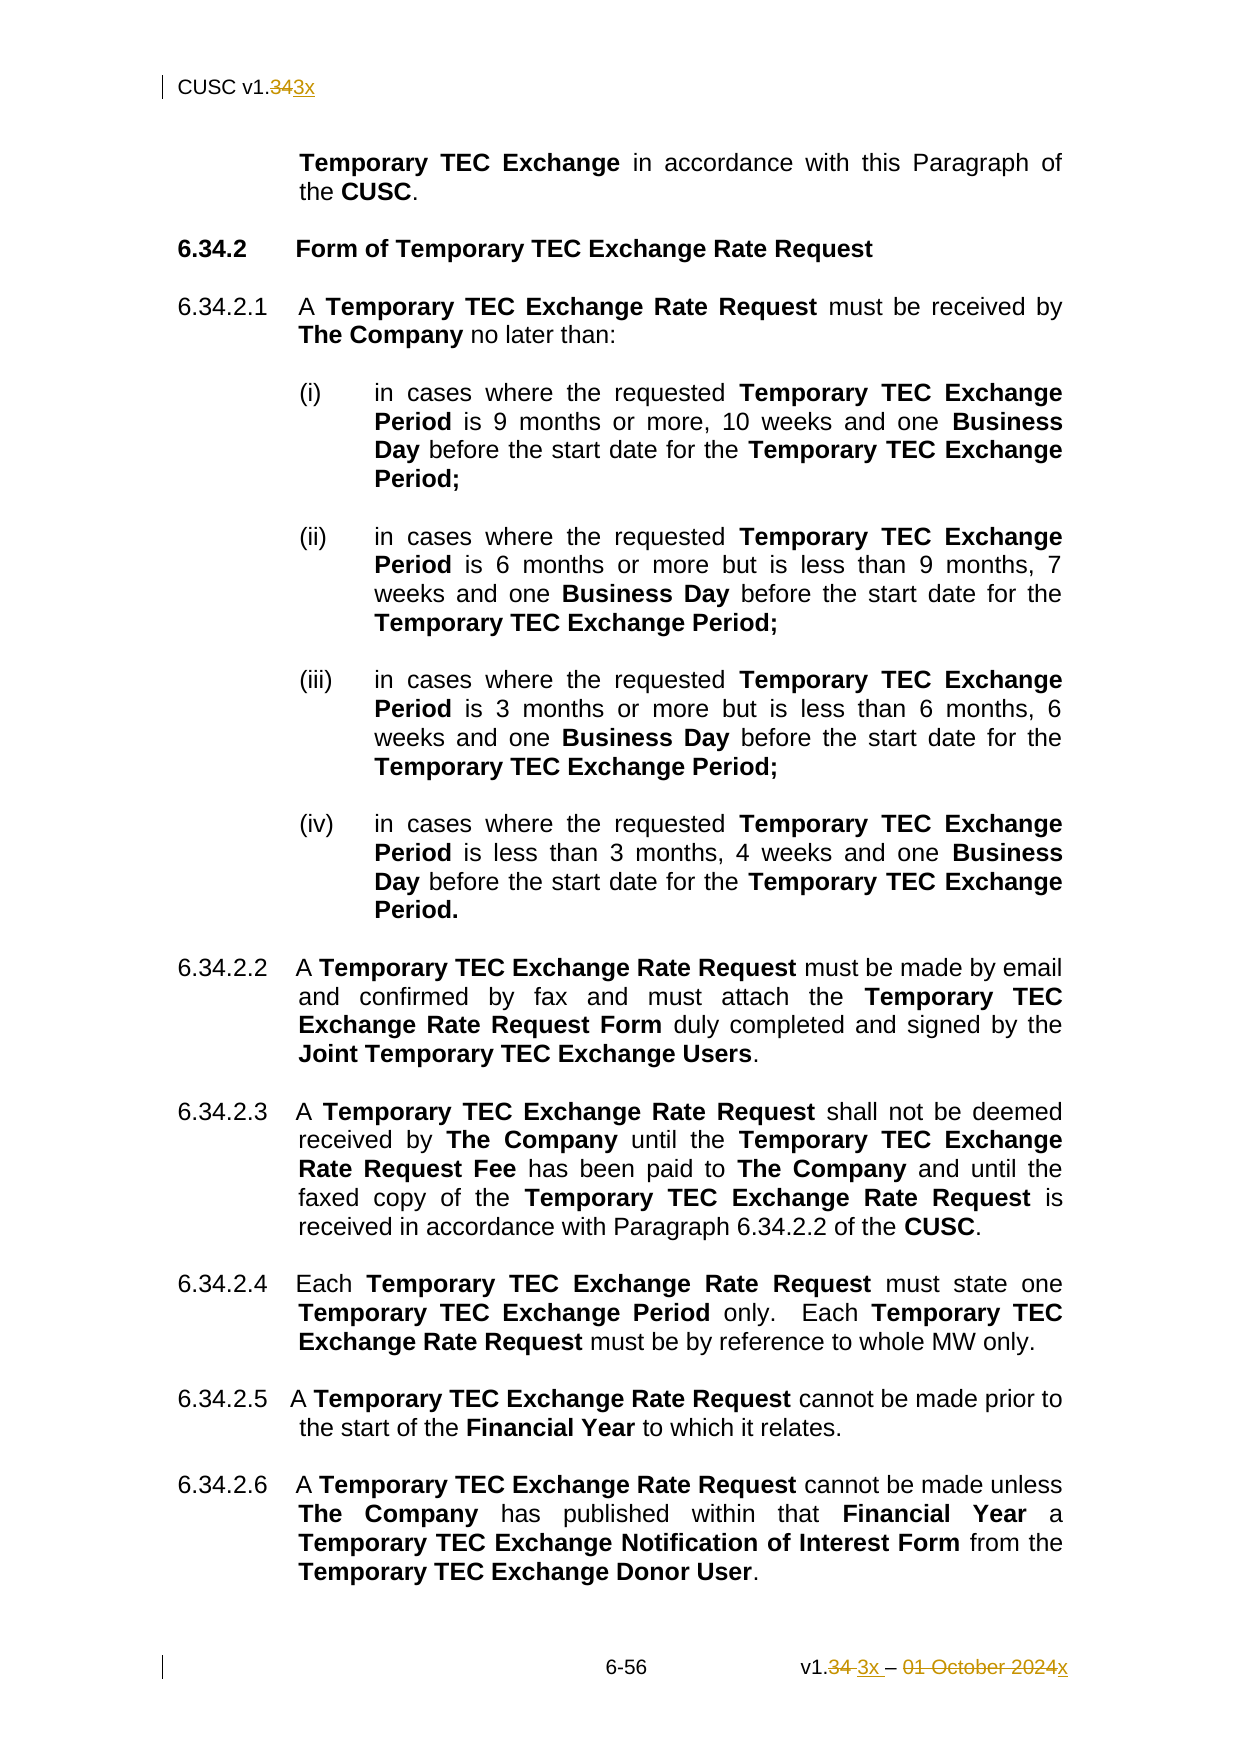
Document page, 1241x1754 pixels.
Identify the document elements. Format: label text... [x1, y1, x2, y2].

text 6.34.2.4 Each Temporary TEC Exchange Rate Request must state one Temporary TEC Exchange Period only. Each Temporary TEC Exchange Rate Request must be by reference to whole MW only. [177, 1269, 1063, 1355]
text (i) in cases where the requested Temporary TEC Exchange Period is 9 months or more, 10 weeks and one Business Day before the start date for the Temporary TEC Exchange Period; [177, 378, 1063, 493]
text (iii) in cases where the requested Temporary TEC Exchange Period is 3 months or more but is less than 6 months, 6 weeks and one Business Day before the start date for the Temporary TEC Exchange Period; [177, 665, 1063, 780]
text (ii) in cases where the requested Temporary TEC Exchange Period is 6 months or more but is less than 9 months, 7 weeks and one Business Day before the start date for the Temporary TEC Exchange Period; [177, 521, 1063, 636]
text (iv) in cases where the requested Temporary TEC Exchange Period is less than 3 months, 4 weeks and one Business Day before the start date for the Temporary TEC Exchange Period. [177, 809, 1063, 924]
list A Temporary TEC Exchange Rate Request cannot be made prior to the start of the Financial Year to which it relates. [177, 1384, 1063, 1441]
text 6.34.2.1 A Temporary TEC Exchange Rate Request must be received by The Company no later than: [177, 291, 1063, 349]
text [177, 148, 1063, 205]
text 6.34.2 Form of Temporary TEC Exchange Rate Request [177, 234, 1063, 263]
text 6.34.2.2 A Temporary TEC Exchange Rate Request must be made by email and confirmed by fax and must attach the Temporary TEC Exchange Rate Request Form duly completed and signed by the Joint Temporary TEC Exchange Users. [177, 953, 1063, 1068]
text 6.34.2.6 A Temporary TEC Exchange Rate Request cannot be made unless The Company has published within that Financial Year a Temporary TEC Exchange Notification of Interest Form from the Temporary TEC Exchange Donor User. [177, 1470, 1063, 1585]
text 6.34.2.3 A Temporary TEC Exchange Rate Request shall not be deemed received by The Company until the Temporary TEC Exchange Rate Request Fee has been paid to The Company and until the faxed copy of the Temporary TEC Exchange Rate Request is received in accordance with Paragraph 6.34.2.2 of the CUSC. [177, 1096, 1063, 1240]
